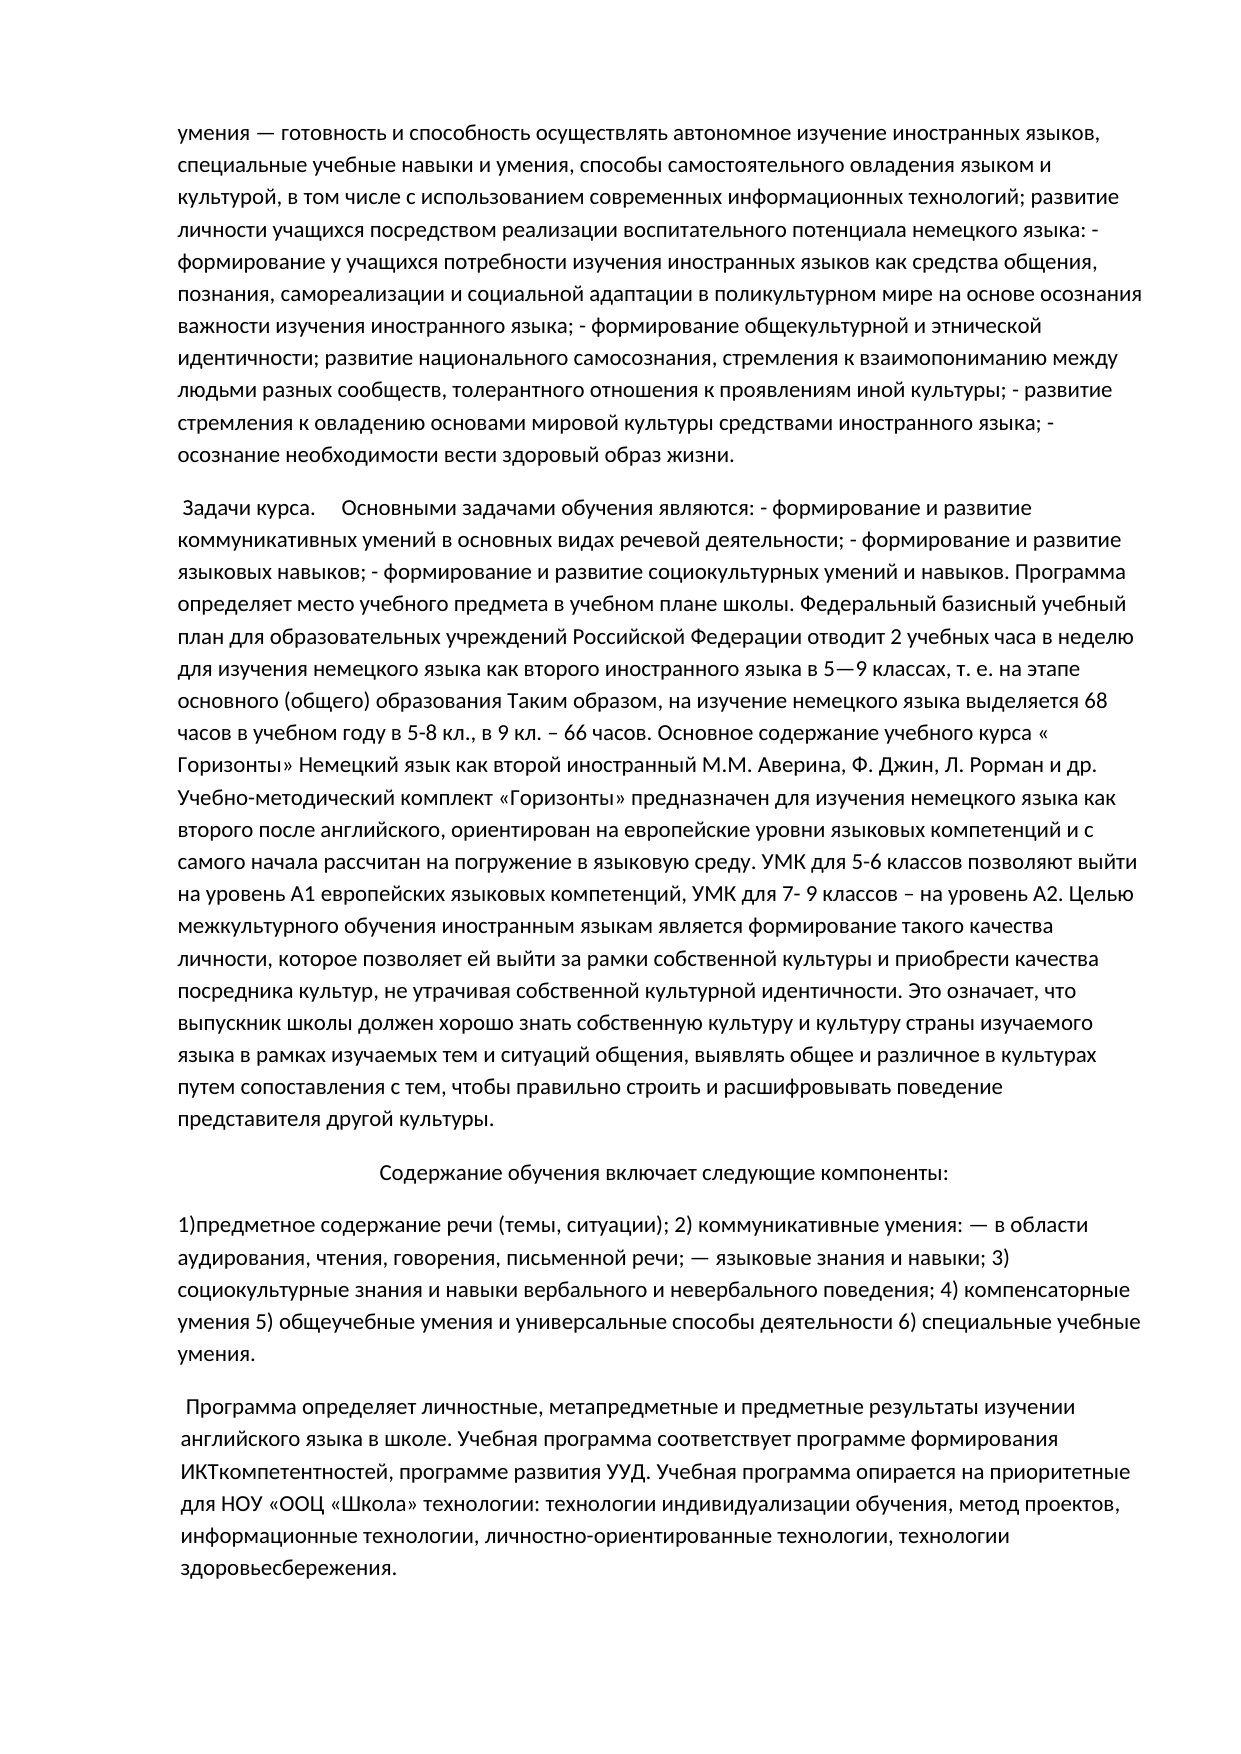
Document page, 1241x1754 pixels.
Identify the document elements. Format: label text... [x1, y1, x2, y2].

text Содержание обучения включает следующие компоненты: [177, 1158, 1152, 1186]
text Программа определяет личностные, метапредметные и предметные результаты изучении английского языка в школе. Учебная программа соответствует программе формирования ИКТкомпетентностей, программе развития УУД. Учебная программа опирается на приоритетные для НОУ «ООЦ «Школа» технологии: технологии индивидуализации обучения, метод проектов, информационные технологии, личностно-ориентированные технологии, технологии здоровьесбережения. [180, 1392, 1152, 1581]
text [177, 118, 1152, 468]
text Задачи курса. Основными задачами обучения являются: - формирование и развитие коммуникативных умений в основных видах речевой деятельности; - формирование и развитие языковых навыков; - формирование и развитие социокультурных умений и навыков. Программа определяет место учебного предмета в учебном плане школы. Федеральный базисный учебный план для образовательных учреждений Российской Федерации отводит 2 учебных часа в неделю для изучения немецкого языка как второго иностранного языка в 5—9 классах, т. е. на этапе основного (общего) образования Таким образом, на изучение немецкого языка выделяется 68 часов в учебном году в 5-8 кл., в 9 кл. – 66 часов. Основное содержание учебного курса « Горизонты» Немецкий язык как второй иностранный М.М. Аверина, Ф. Джин, Л. Рорман и др. Учебно-методический комплект «Горизонты» предназначен для изучения немецкого языка как второго после английского, ориентирован на европейские уровни языковых компетенций и с самого начала рассчитан на погружение в языковую среду. УМК для 5-6 классов позволяют выйти на уровень А1 европейских языковых компетенций, УМК для 7- 9 классов – на уровень А2. Целью межкультурного обучения иностранным языкам является формирование такого качества личности, которое позволяет ей выйти за рамки собственной культуры и приобрести качества посредника культур, не утрачивая собственной культурной идентичности. Это означает, что выпускник школы должен хорошо знать собственную культуру и культуру страны изучаемого языка в рамках изучаемых тем и ситуаций общения, выявлять общее и различное в культурах путем сопоставления с тем, чтобы правильно строить и расшифровывать поведение представителя другой культуры. [177, 493, 1152, 1133]
text 1)предметное содержание речи (темы, ситуации); 2) коммуникативные умения: — в области аудирования, чтения, говорения, письменной речи; — языковые знания и навыки; 3) социокультурные знания и навыки вербального и невербального поведения; 4) компенсаторные умения 5) общеучебные умения и универсальные способы деятельности 6) специальные учебные умения. [177, 1211, 1152, 1367]
